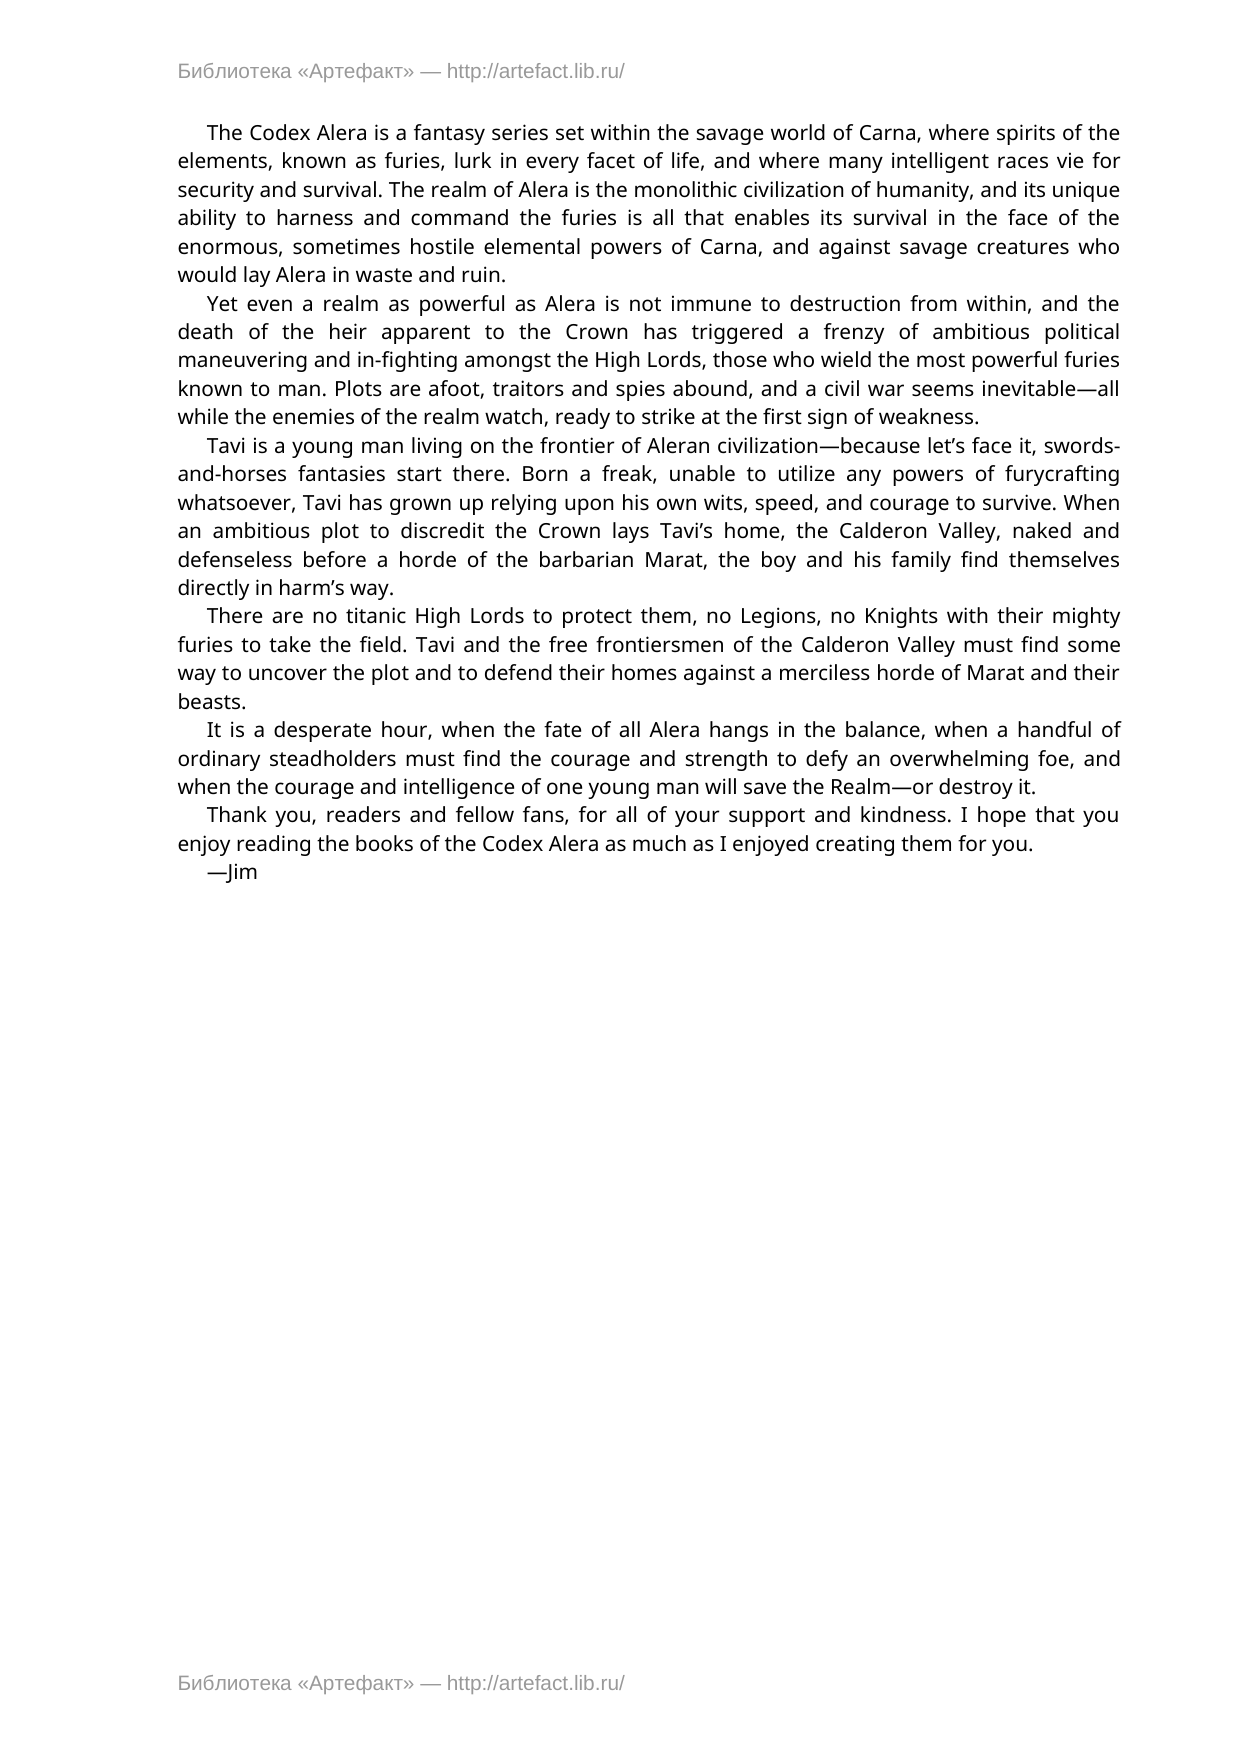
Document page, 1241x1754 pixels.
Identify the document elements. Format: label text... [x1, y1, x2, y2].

text Yet even a realm as powerful as Alera is not immune to destruction from within, and the death of the heir apparent to the Crown has triggered a frenzy of ambitious political maneuvering and in-fighting amongst the High Lords, those who wield the most powerful furies known to man. Plots are afoot, traitors and spies abound, and a civil war seems inevitable—all while the enemies of the realm watch, ready to strike at the first sign of weakness. [177, 289, 1122, 431]
text Thank you, readers and fellow fans, for all of your support and kindness. I hope that you enjoy reading the books of the Codex Alera as much as I enjoyed creating them for you. [177, 801, 1122, 857]
text Tavi is a young man living on the frontier of Aleran civilization—because let’s face it, swords-and-horses fantasies start there. Born a freak, unable to utilize any powers of furycrafting whatsoever, Tavi has grown up relying upon his own wits, speed, and courage to survive. When an ambitious plot to discredit the Crown lays Tavi’s home, the Calderon Valley, naked and defenseless before a horde of the barbarian Marat, the boy and his family find themselves directly in harm’s way. [177, 431, 1122, 602]
text There are no titanic High Lords to protect them, no Legions, no Knights with their mighty furies to take the field. Tavi and the free frontiersmen of the Calderon Valley must find some way to uncover the plot and to defend their homes against a merciless horde of Marat and their beasts. [177, 602, 1122, 715]
text The Codex Alera is a fantasy series set within the savage world of Carna, where spirits of the elements, known as furies, lurk in every facet of life, and where many intelligent races vie for security and survival. The realm of Alera is the monolithic civilization of humanity, and its unique ability to harness and command the furies is all that enables its survival in the face of the enormous, sometimes hostile elemental powers of Carna, and against savage creatures who would lay Alera in waste and ruin. [177, 118, 1122, 289]
text It is a desperate hour, when the fate of all Alera hangs in the balance, when a handful of ordinary steadholders must find the courage and strength to defy an overwhelming foe, and when the courage and intelligence of one young man will save the Realm—or destroy it. [177, 715, 1122, 801]
text —Jim [177, 857, 1122, 886]
